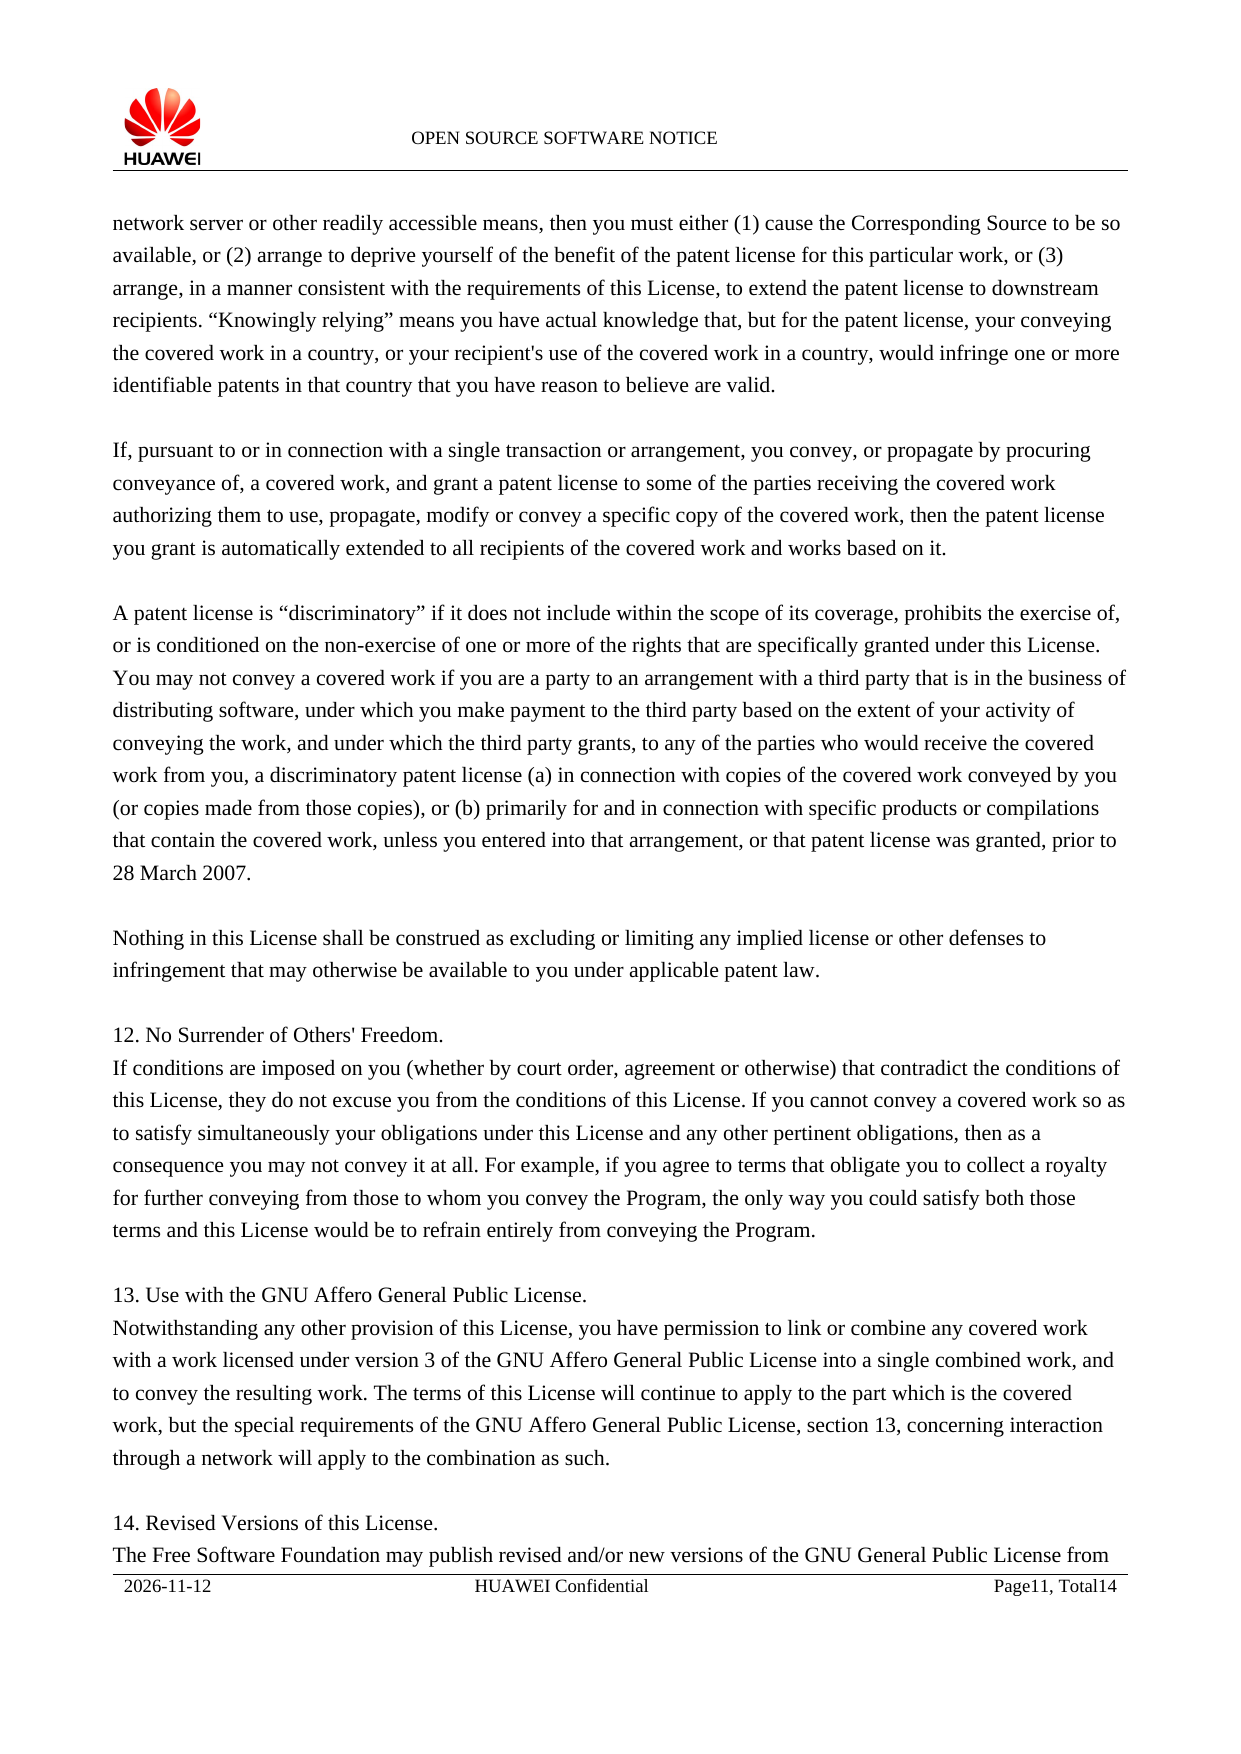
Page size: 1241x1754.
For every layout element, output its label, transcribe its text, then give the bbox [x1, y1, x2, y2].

picture [124, 88, 201, 165]
